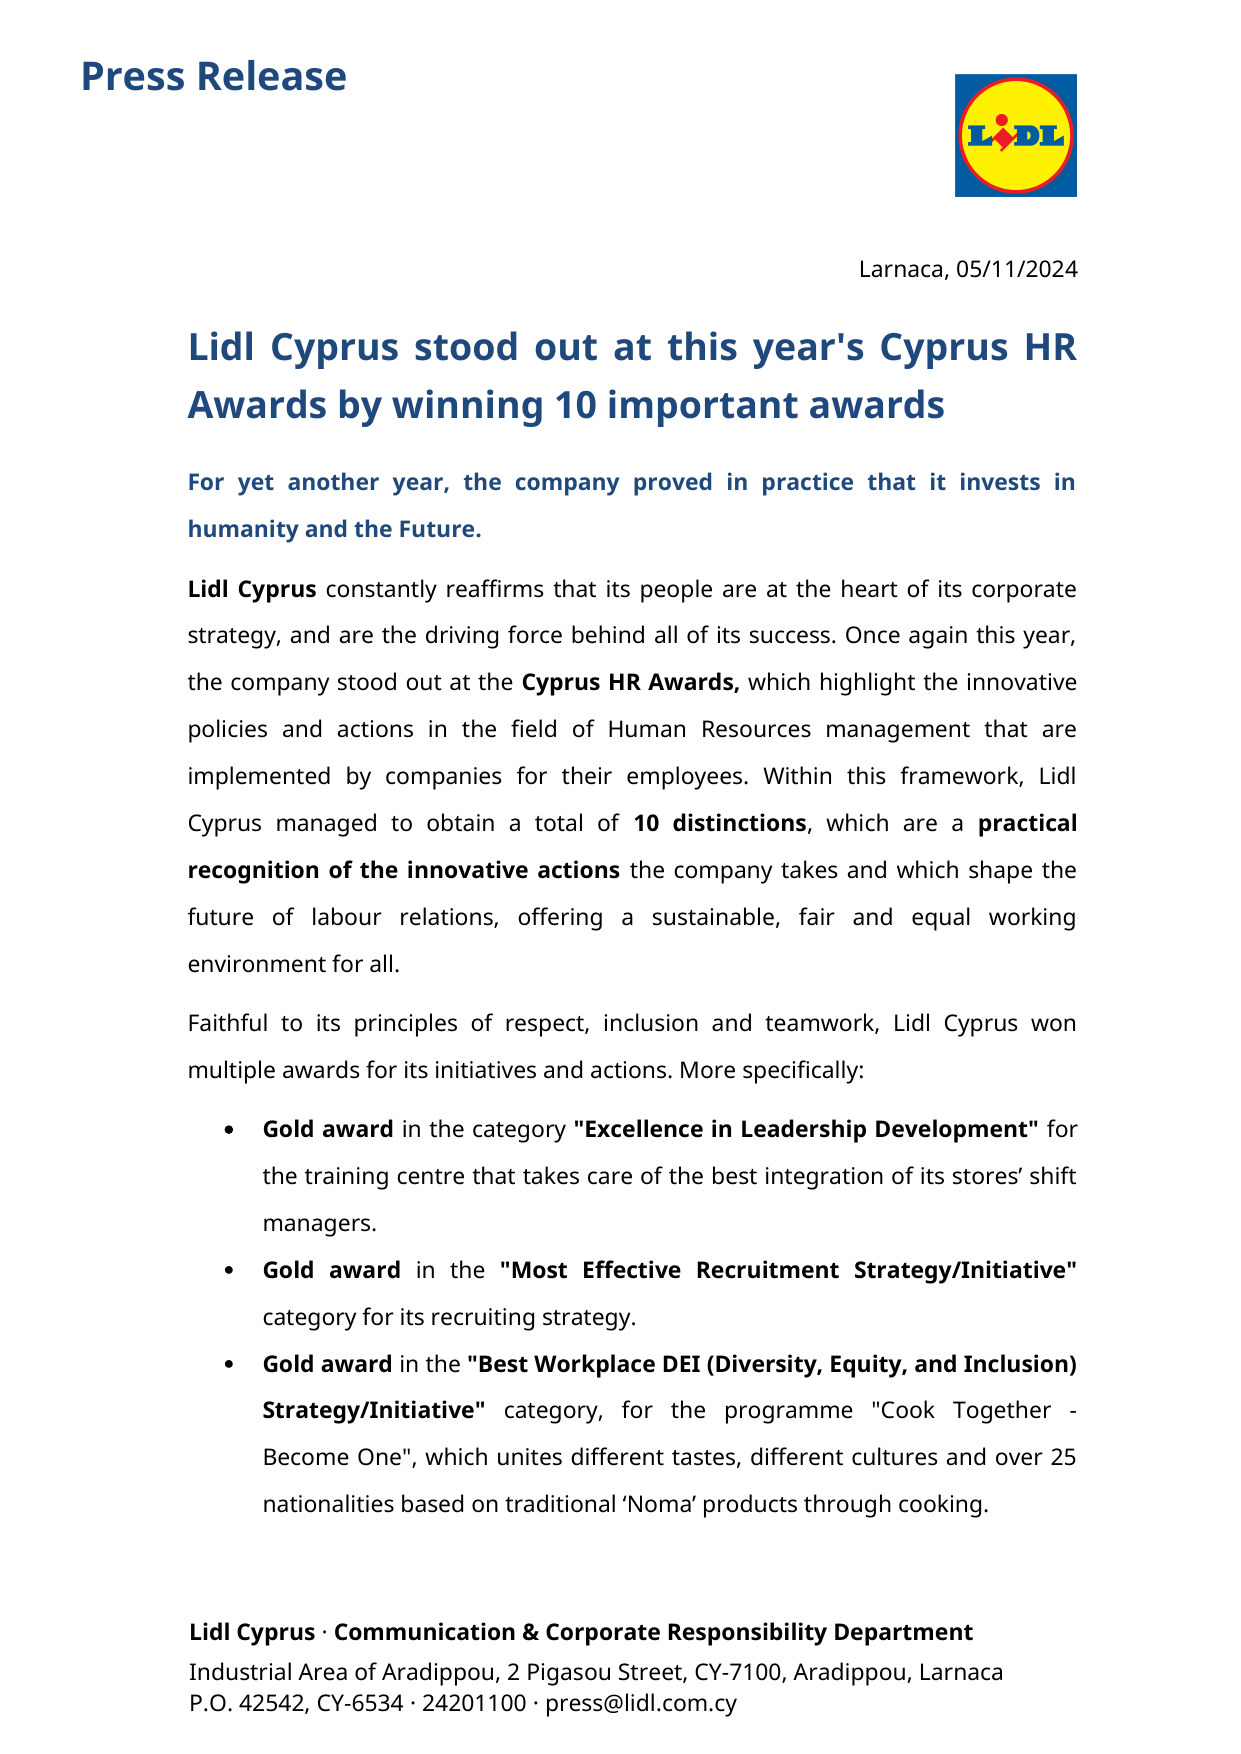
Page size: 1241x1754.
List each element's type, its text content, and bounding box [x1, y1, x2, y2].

picture [954, 73, 1078, 198]
list Gold award in the "Best Workplace DEI (Diversity, Equity, and Inclusion) Strategy/Initiative" category, for the programme "Cook Together - Become One", which unites different tastes, different cultures and over 25 nationalities based on traditional ‘Noma’ products through cooking. [225, 1347, 1078, 1519]
list Gold award in the "Most Effective Recruitment Strategy/Initiative" category for its recruiting strategy. [225, 1254, 1078, 1332]
text For yet another year, the company proved in practice that it invests in humanity and the Future. [187, 466, 1078, 544]
text Larnaca, 05/11/2024 [187, 253, 1078, 284]
list Gold award in the category "Excellence in Leadership Development" for the training centre that takes care of the best integration of its stores’ shift managers. [225, 1113, 1078, 1238]
text Faithful to its principles of respect, inclusion and teamwork, Lidl Cyprus won multiple awards for its initiatives and actions. More specifically: [187, 1007, 1078, 1085]
text Lidl Cyprus stood out at this year's Cyprus HR Awards by winning 10 important awards [187, 320, 1078, 429]
text Lidl Cyprus constantly reaffirms that its people are at the heart of its corporate strategy, and are the driving force behind all of its success. Once again this year, the company stood out at the Cyprus HR Awards, which highlight the innovative policies and actions in the field of Human Resources management that are implemented by companies for their employees. Within this framework, Lidl Cyprus managed to obtain a total of 10 distinctions, which are a practical recognition of the innovative actions the company takes and which shape the future of labour relations, offering a sustainable, fair and equal working environment for all. [187, 572, 1078, 979]
